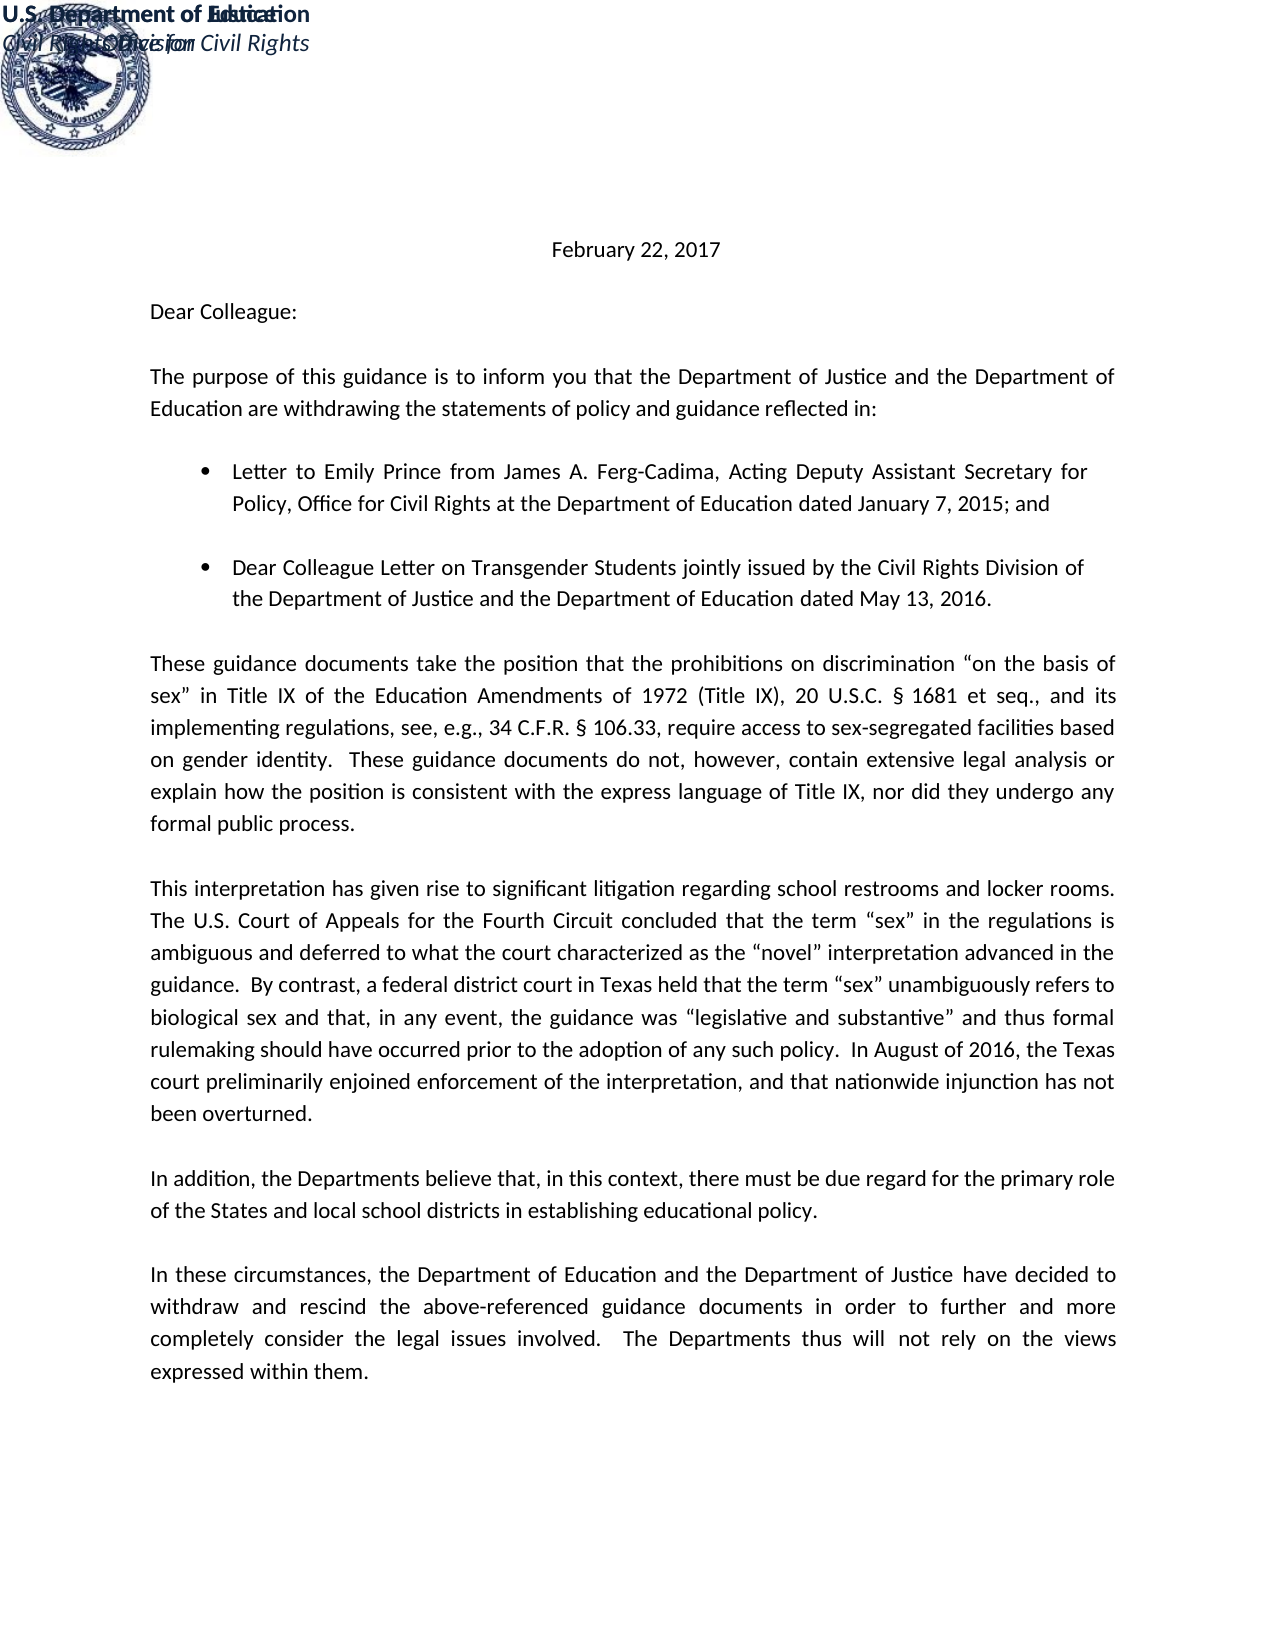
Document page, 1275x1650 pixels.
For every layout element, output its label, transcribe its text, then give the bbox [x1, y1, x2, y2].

text This interpretation has given rise to significant litigation regarding school restrooms and locker rooms. The U.S. Court of Appeals for the Fourth Circuit concluded that the term “sex” in the regulations is ambiguous and deferred to what the court characterized as the “novel” interpretation advanced in the guidance. By contrast, a federal district court in Texas held that the term “sex” unambiguously refers to biological sex and that, in any event, the guidance was “legislative and substantive” and thus formal rulemaking should have occurred prior to the adoption of any such policy. In August of 2016, the Texas court preliminarily enjoined enforcement of the interpretation, and that nationwide injunction has not been overturned. [150, 874, 1117, 1127]
text In addition, the Departments believe that, in this context, there must be due regard for the primary role of the States and local school districts in establishing educational policy. [150, 1164, 1117, 1224]
text Dear Colleague: [150, 297, 1246, 325]
text February 22, 2017 [27, 236, 1246, 263]
list Letter to Emily Prince from James A. Ferg-Cadima, Acting Deputy Assistant Secretary for Policy, Office for Civil Rights at the Department of Education dated January 7, 2015; and [201, 457, 1089, 517]
picture [0, 0, 154, 157]
text In these circumstances, the Department of Education and the Department of Justice have decided to withdraw and rescind the above-referenced guidance documents in order to further and more completely consider the legal issues involved. The Departments thus will not rely on the views expressed within them. [150, 1260, 1117, 1385]
text The purpose of this guidance is to inform you that the Department of Justice and the Department of Education are withdrawing the statements of policy and guidance reflected in: [150, 362, 1116, 422]
list Dear Colleague Letter on Transgender Students jointly issued by the Civil Rights Division of the Department of Justice and the Department of Education dated May 13, 2016. [201, 553, 1084, 613]
text These guidance documents take the position that the prohibitions on discrimination “on the basis of sex” in Title IX of the Education Amendments of 1972 (Title IX), 20 U.S.C. § 1681 et seq., and its implementing regulations, see, e.g., 34 C.F.R. § 106.33, require access to sex-segregated facilities based on gender identity. These guidance documents do not, however, contain extensive legal analysis or explain how the position is consistent with the express language of Title IX, nor did they undergo any formal public process. [150, 649, 1117, 838]
